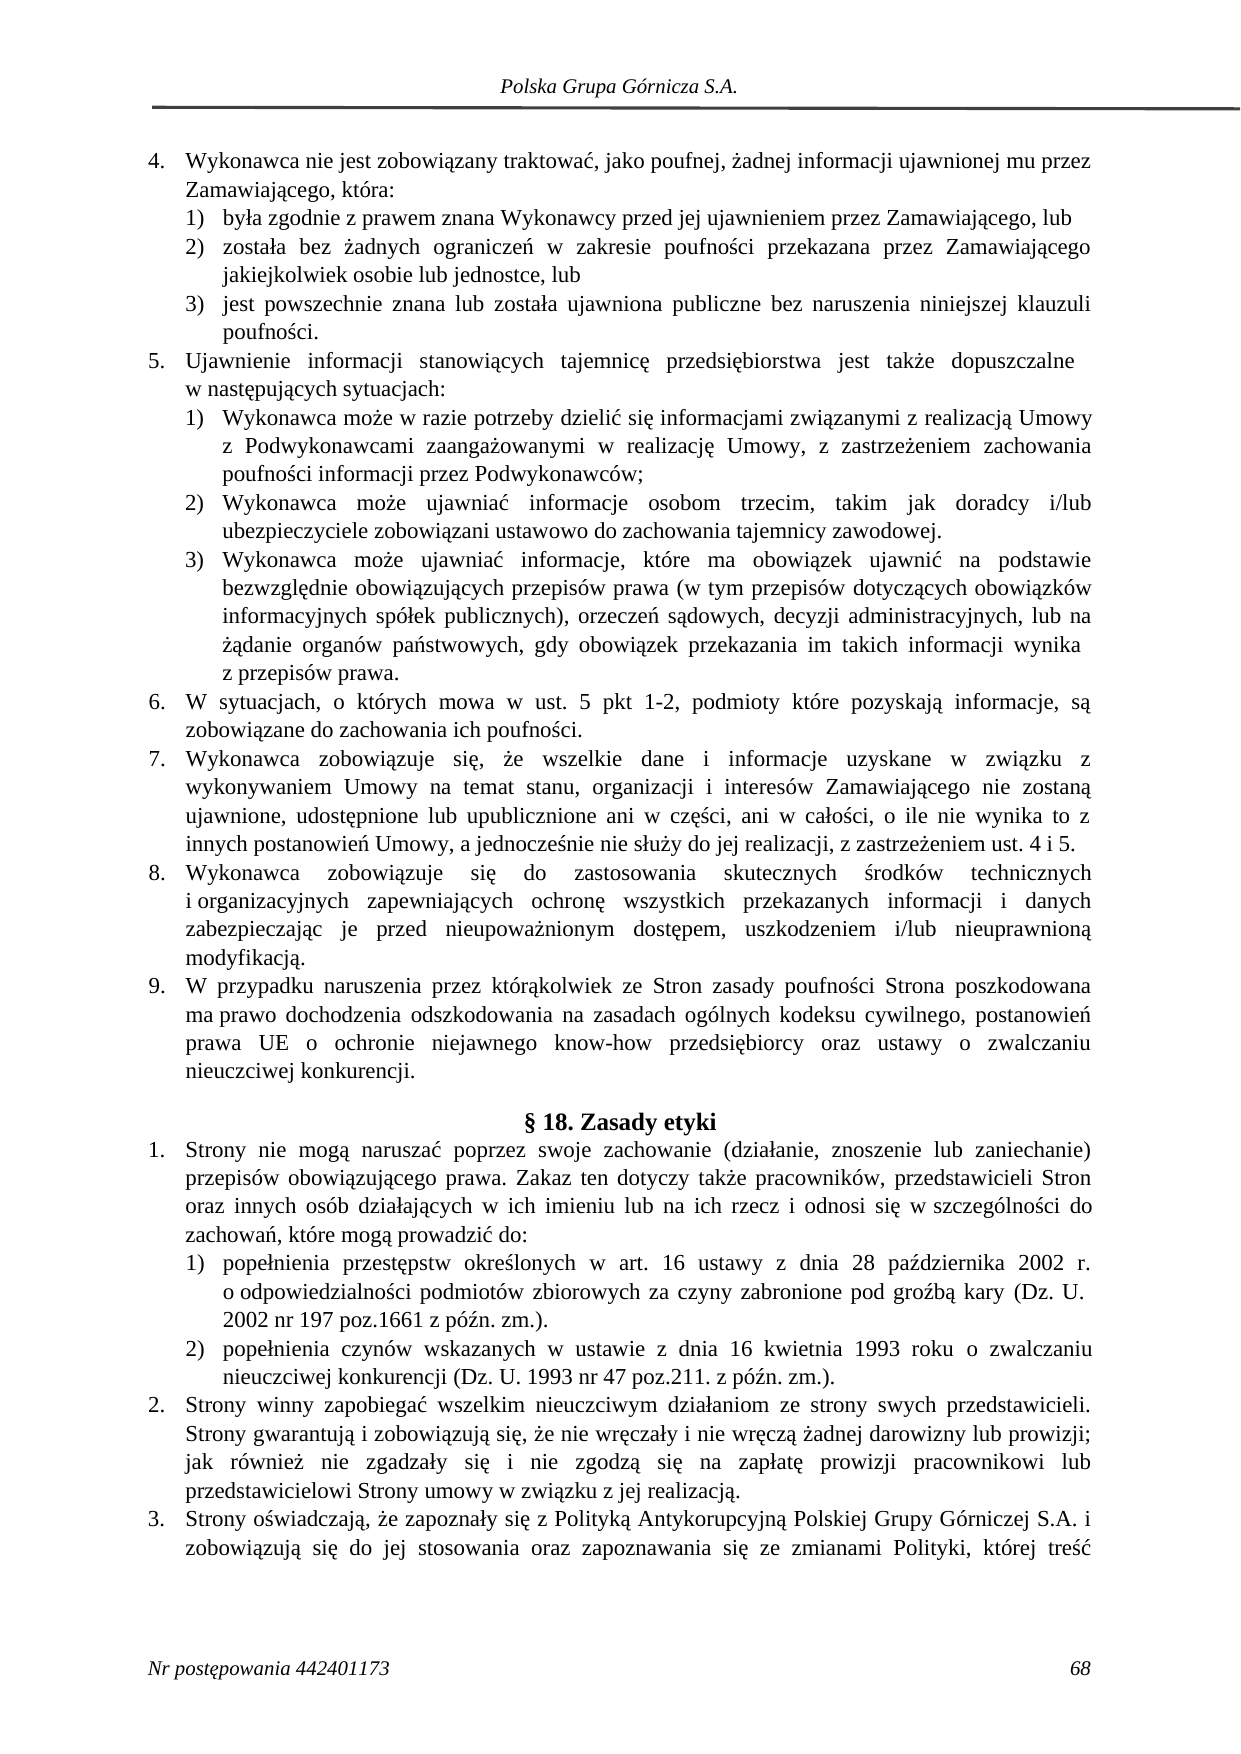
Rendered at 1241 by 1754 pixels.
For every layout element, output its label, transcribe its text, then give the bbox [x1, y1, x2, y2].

list Wykonawca może w razie potrzeby dzielić się informacjami związanymi z realizacją Umowy z Podwykonawcami zaangażowanymi w realizację Umowy, z zastrzeżeniem zachowania poufności informacji przez Podwykonawców; [185, 403, 1093, 487]
list była zgodnie z prawem znana Wykonawcy przed jej ujawnieniem przez Zamawiającego, lub [185, 204, 1093, 231]
list popełnienia przestępstw określonych w art. 16 ustawy z dnia 28 października 2002 r. o odpowiedzialności podmiotów zbiorowych za czyny zabronione pod groźbą kary (Dz. U. 2002 nr 197 poz.1661 z późn. zm.). [185, 1249, 1093, 1333]
list Strony nie mogą naruszać poprzez swoje zachowanie (działanie, znoszenie lub zaniechanie) przepisów obowiązującego prawa. Zakaz ten dotyczy także pracowników, przedstawicieli Stron oraz innych osób działających w ich imieniu lub na ich rzecz i odnosi się w szczególności do zachowań, które mogą prowadzić do: [148, 1136, 1093, 1247]
list W sytuacjach, o których mowa w ust. 5 pkt 1-2, podmioty które pozyskają informacje, są zobowiązane do zachowania ich poufności. [148, 688, 1093, 743]
list Wykonawca zobowiązuje się, że wszelkie dane i informacje uzyskane w związku z wykonywaniem Umowy na temat stanu, organizacji i interesów Zamawiającego nie zostaną ujawnione, udostępnione lub upublicznione ani w części, ani w całości, o ile nie wynika to z innych postanowień Umowy, a jednocześnie nie służy do jej realizacji, z zastrzeżeniem ust. 4 i 5. [148, 745, 1093, 856]
list Wykonawca może ujawniać informacje, które ma obowiązek ujawnić na podstawie bezwzględnie obowiązujących przepisów prawa (w tym przepisów dotyczących obowiązków informacyjnych spółek publicznych), orzeczeń sądowych, decyzji administracyjnych, lub na żądanie organów państwowych, gdy obowiązek przekazania im takich informacji wynika z przepisów prawa. [185, 546, 1093, 686]
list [148, 1505, 1093, 1560]
list Wykonawca nie jest zobowiązany traktować, jako poufnej, żadnej informacji ujawnionej mu przez Zamawiającego, która: [148, 148, 1093, 202]
list Ujawnienie informacji stanowiących tajemnicę przedsiębiorstwa jest także dopuszczalne w następujących sytuacjach: [148, 347, 1093, 401]
list popełnienia czynów wskazanych w ustawie z dnia 16 kwietnia 1993 roku o zwalczaniu nieuczciwej konkurencji (Dz. U. 1993 nr 47 poz.211. z późn. zm.). [185, 1335, 1093, 1389]
list Wykonawca może ujawniać informacje osobom trzecim, takim jak doradcy i/lub ubezpieczyciele zobowiązani ustawowo do zachowania tajemnicy zawodowej. [185, 489, 1093, 544]
list Strony winny zapobiegać wszelkim nieuczciwym działaniom ze strony swych przedstawicieli. Strony gwarantują i zobowiązują się, że nie wręczały i nie wręczą żadnej darowizny lub prowizji; jak również nie zgadzały się i nie zgodzą się na zapłatę prowizji pracownikowi lub przedstawicielowi Strony umowy w związku z jej realizacją. [148, 1392, 1093, 1503]
subtitle § 18. Zasady etyki [148, 1107, 1093, 1136]
list została bez żadnych ograniczeń w zakresie poufności przekazana przez Zamawiającego jakiejkolwiek osobie lub jednostce, lub [185, 233, 1093, 288]
list W przypadku naruszenia przez którąkolwiek ze Stron zasady poufności Strona poszkodowana ma prawo dochodzenia odszkodowania na zasadach ogólnych kodeksu cywilnego, postanowień prawa UE o ochronie niejawnego know-how przedsiębiorcy oraz ustawy o zwalczaniu nieuczciwej konkurencji. [148, 972, 1093, 1084]
list Wykonawca zobowiązuje się do zastosowania skutecznych środków technicznych i organizacyjnych zapewniających ochronę wszystkich przekazanych informacji i danych zabezpieczając je przed nieupoważnionym dostępem, uszkodzeniem i/lub nieuprawnioną modyfikacją. [148, 858, 1093, 970]
list jest powszechnie znana lub została ujawniona publiczne bez naruszenia niniejszej klauzuli poufności. [185, 290, 1093, 344]
